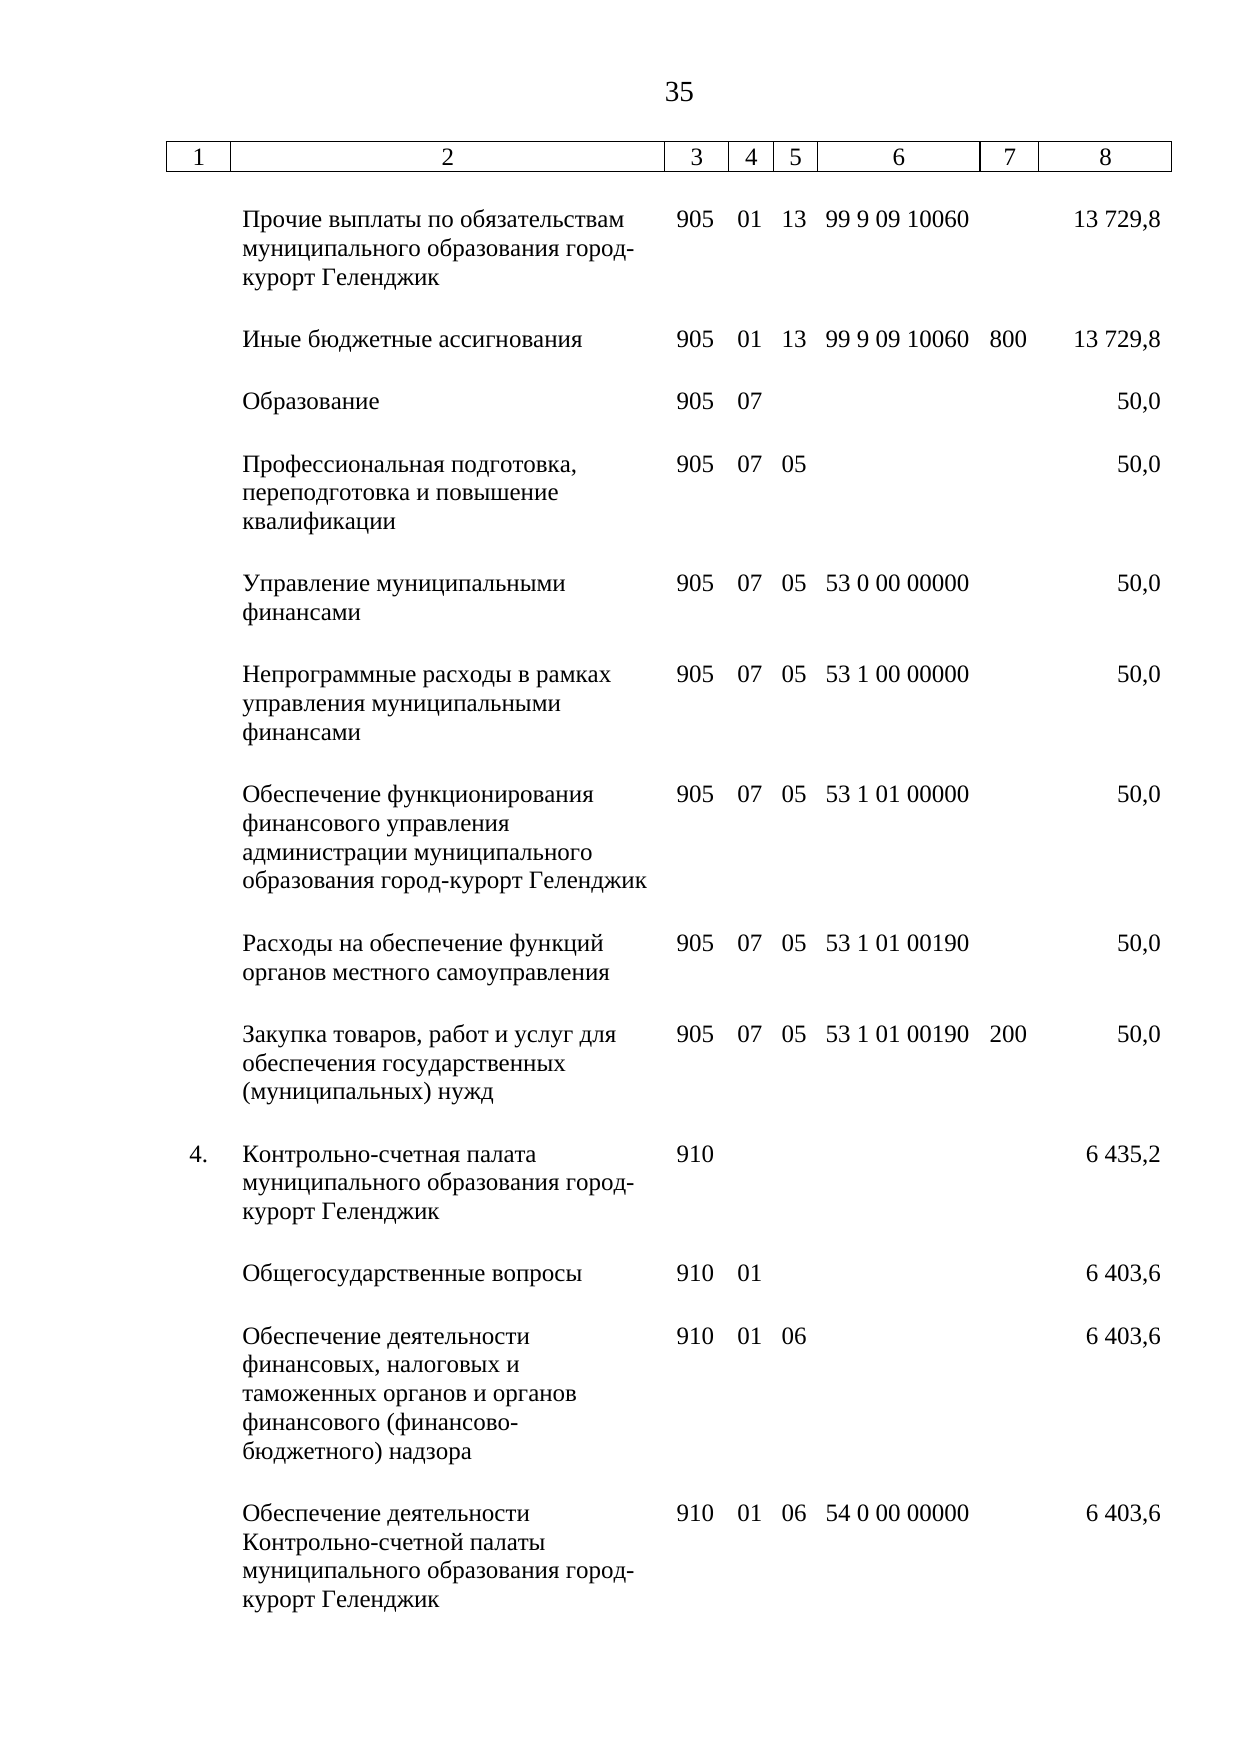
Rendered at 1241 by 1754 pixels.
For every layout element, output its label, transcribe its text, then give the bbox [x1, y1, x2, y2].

table_header 3 [665, 142, 728, 171]
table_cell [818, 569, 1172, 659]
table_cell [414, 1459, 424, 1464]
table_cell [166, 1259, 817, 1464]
table_header 8 [1039, 142, 1171, 171]
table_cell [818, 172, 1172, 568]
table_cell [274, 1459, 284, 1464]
table_header 6 [818, 142, 979, 171]
table_header 4 [729, 142, 773, 171]
table_header 5 [774, 142, 817, 171]
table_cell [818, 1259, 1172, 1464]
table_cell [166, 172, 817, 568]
table_header 7 [981, 142, 1038, 171]
table_header 2 [231, 142, 664, 171]
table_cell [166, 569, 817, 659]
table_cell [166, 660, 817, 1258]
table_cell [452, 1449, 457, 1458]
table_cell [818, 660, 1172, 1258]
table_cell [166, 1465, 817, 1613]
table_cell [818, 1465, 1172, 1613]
table_header 1 [167, 142, 230, 171]
